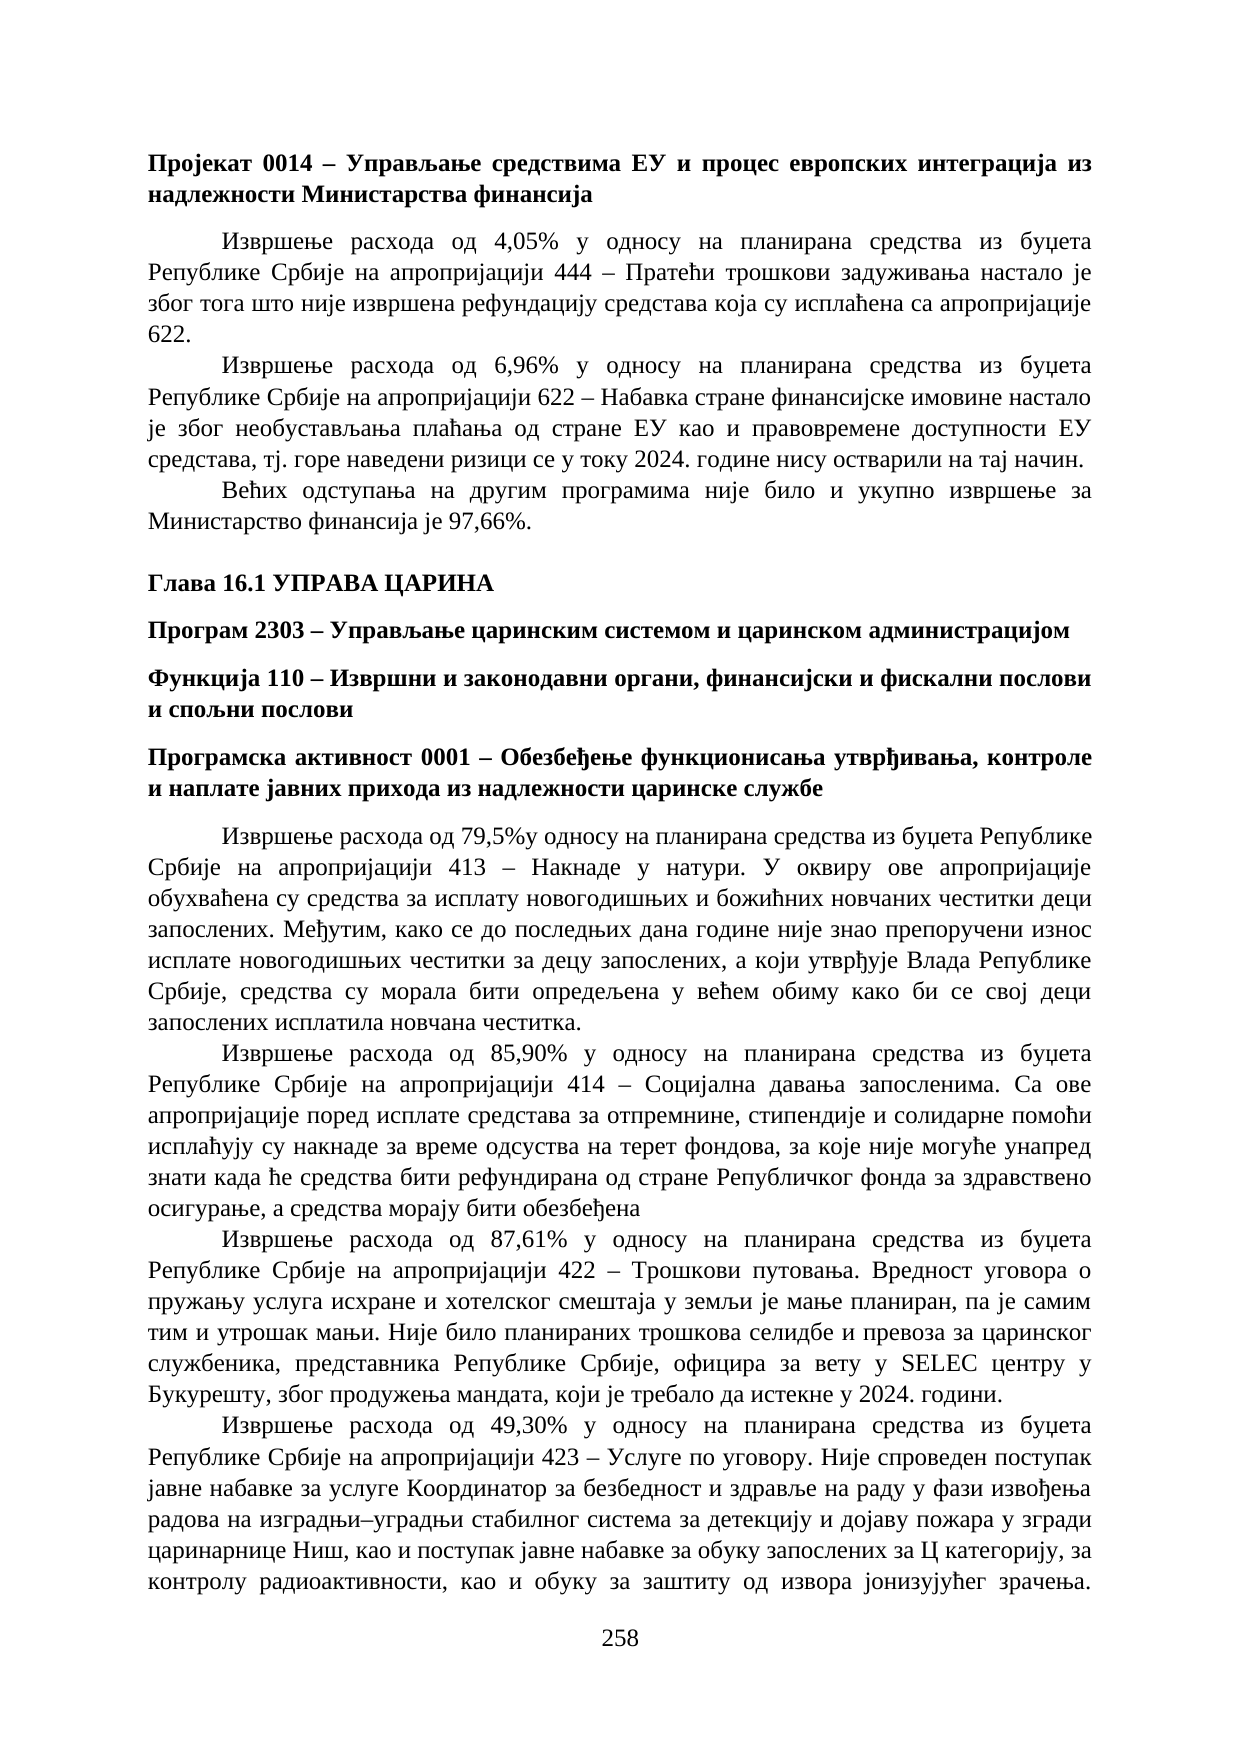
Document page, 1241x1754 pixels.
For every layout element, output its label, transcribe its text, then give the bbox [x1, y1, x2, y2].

text Функција 110 – Извршни и законодавни органи, финансијски и фискални послови и спољни послови [148, 663, 1093, 723]
text Извршење расхода од 4,05% у односу на планирана средства из буџета Републике Србије на апропријацији 444 – Пратећи трошкови задуживања настало је због тога што није извршена рефундацију средстава која су исплаћена са апропријације 622. [148, 226, 1093, 348]
text Извршење расхода од 79,5%у односу на планирана средства из буџета Републике Србије на апропријацији 413 – Накнаде у натури. У оквиру ове апропријације обухваћена су средства за исплату новогодишњих и божићних новчаних честитки деци запослених. Међутим, како се до последњих дана године није знао препоручени износ исплате новогодишњих честитки за децу запослених, а који утврђује Влада Републике Србије, средства су морала бити опредељена у већем обиму како би се свој деци запослених исплатила новчана честитка. [148, 821, 1093, 1036]
text Извршење расхода од 6,96% у односу на планирана средства из буџета Републике Србије на апропријацији 622 – Набавка стране финансијске имовине настало је због необустављања плаћања од стране ЕУ као и правовремене доступности ЕУ средстава, тј. горе наведени ризици се у току 2024. године нису остварили на тај начин. [148, 351, 1093, 472]
text Извршење расхода од 87,61% у односу на планирана средства из буџета Републике Србије на апропријацији 422 – Трошкови путовања. Вредност уговора о пружању услуга исхране и хотелског смештаја у земљи је мање планиран, па је самим тим и утрошак мањи. Није било планираних трошкова селидбе и превоза за царинског службеника, представника Републике Србије, официра за вету у SELEC центру у Букурешту, због продужења мандата, који је требало да истекне у 2024. години. [148, 1224, 1093, 1408]
text Пројекат 0014 – Управљање средствима ЕУ и процес европских интеграција из надлежности Министарства финансија [148, 148, 1093, 207]
text Већих одступања на другим програмима није било и укупно извршење за Министарство финансија је 97,66%. [148, 475, 1093, 534]
text Глава 16.1 УПРАВА ЦАРИНА [148, 568, 1093, 597]
text Програм 2303 – Управљање царинским системом и царинском администрацијом [148, 616, 1093, 644]
text Извршење расхода од 85,90% у односу на планирана средства из буџета Републике Србије на апропријацији 414 – Социјална давања запосленима. Са ове апропријације поред исплате средстава за отпремнине, стипендије и солидарне помоћи исплаћују су накнаде за време одсуства на терет фондова, за које није могуће унапред знати када ће средства бити рефундирана од стране Републичког фонда за здравствено осигурање, а средства морају бити обезбеђена [148, 1038, 1093, 1222]
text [148, 1411, 1093, 1594]
text Програмска активност 0001 – Обезбеђење функционисања утврђивања, контроле и наплате јавних прихода из надлежности царинске службе [148, 742, 1093, 802]
